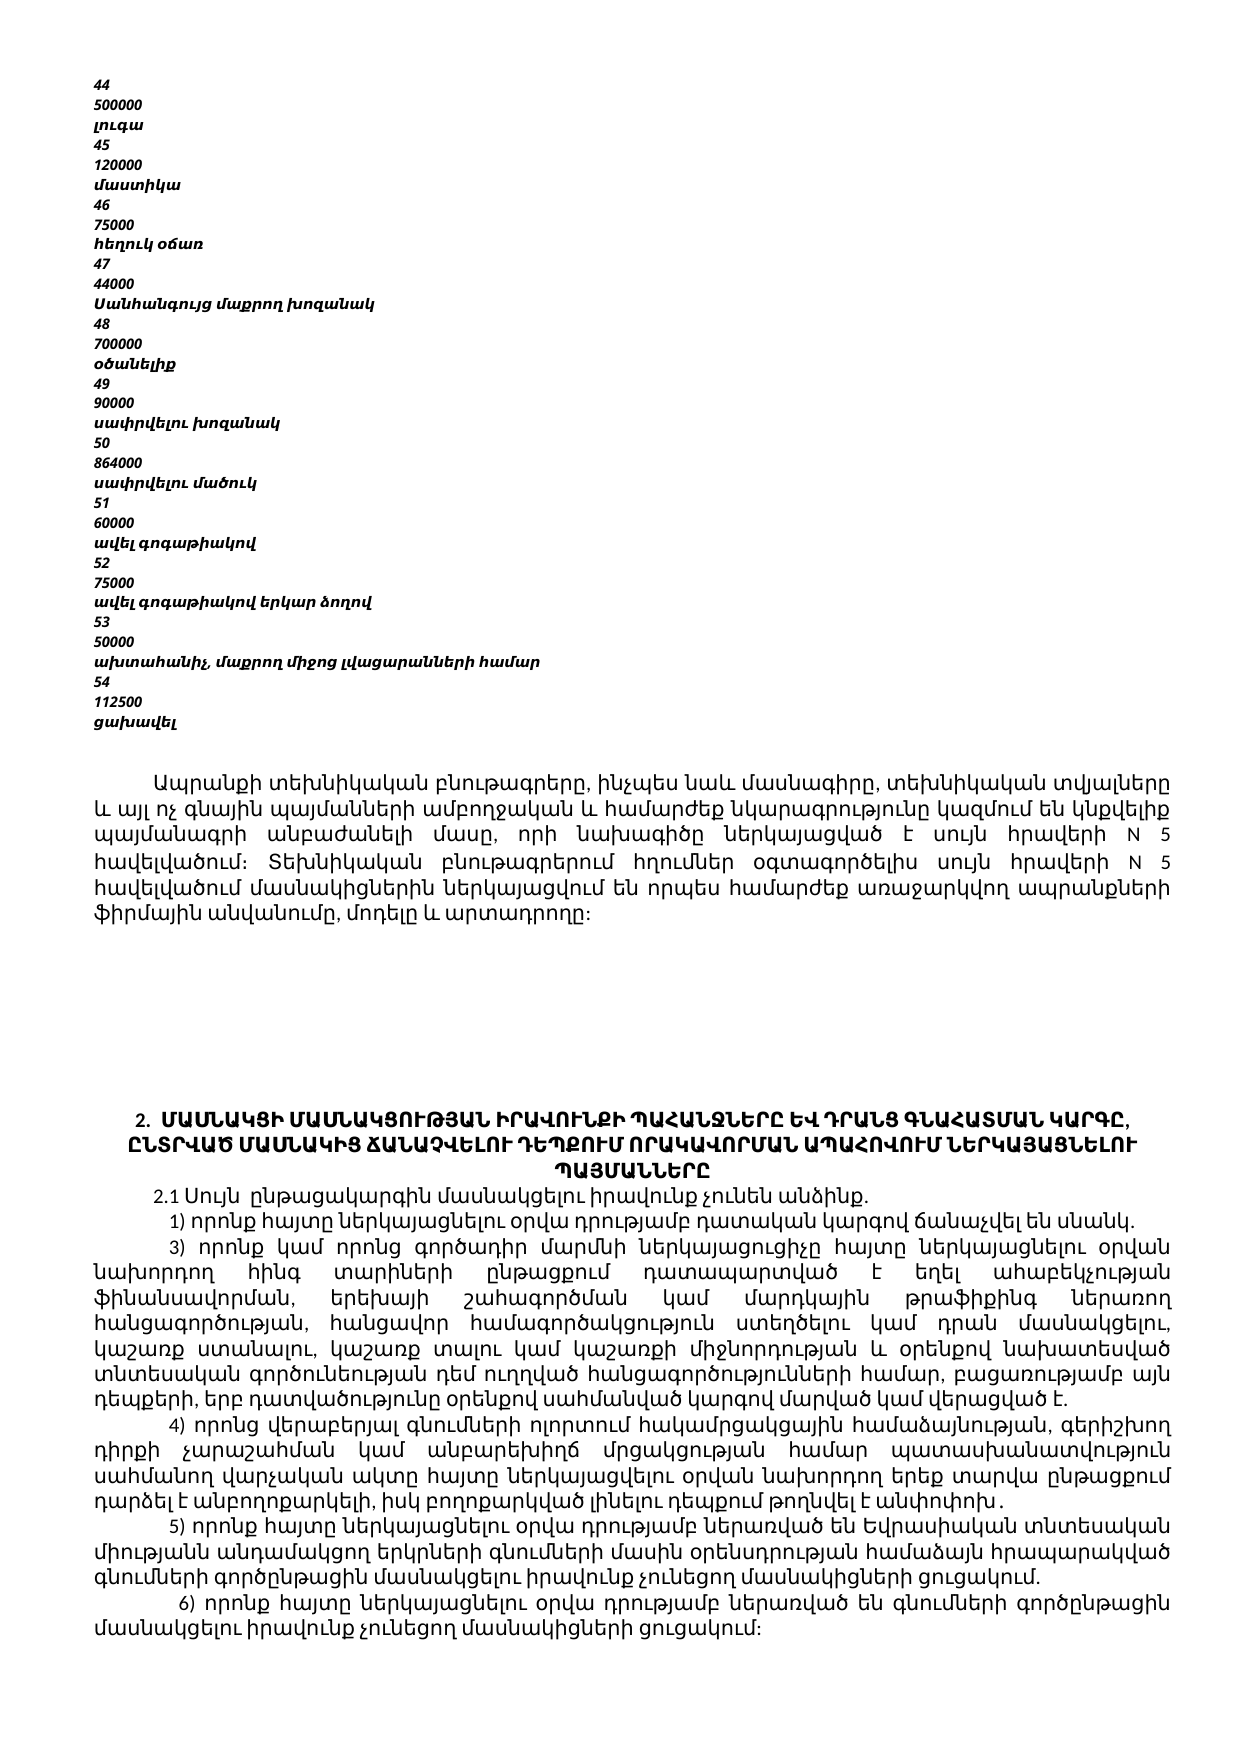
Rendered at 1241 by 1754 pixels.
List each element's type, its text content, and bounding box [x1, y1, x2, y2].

text 1) որոնք հայտը ներկայացնելու օրվա դրությամբ դատական կարգով ճանաչվել են սնանկ. [94, 1209, 1171, 1234]
text 6) որոնք հայտը ներկայացնելու օրվա դրությամբ ներառված են գնումների գործընթացին մասնակցելու իրավունք չունեցող մասնակիցների ցուցակում: [94, 1590, 1171, 1641]
text 4) որոնց վերաբերյալ գնումների ոլորտում հակամրցակցային համաձայնության, գերիշխող դիրքի չարաշահման կամ անբարեխիղճ մրցակցության համար պատասխանատվություն սահմանող վարչական ակտը հայտը ներկայացվելու օրվան նախորդող երեք տարվա ընթացքում դարձել է անբողոքարկելի, իսկ բողոքարկված լինելու դեպքում թողնվել է անփոփոխ․ [94, 1412, 1171, 1514]
text 2. ՄԱՍՆԱԿՑԻ ՄԱՍՆԱԿՑՈՒԹՅԱՆ ԻՐԱՎՈՒՆՔԻ ՊԱՀԱՆՋՆԵՐԸ ԵՎ ԴՐԱՆՑ ԳՆԱՀԱՏՄԱՆ ԿԱՐԳԸ, ԸՆՏՐՎԱԾ ՄԱՍՆԱԿԻՑ ՃԱՆԱՉՎԵԼՈՒ ԴԵՊՔՈՒՄ ՈՐԱԿԱՎՈՐՄԱՆ ԱՊԱՀՈՎՈՒՄ ՆԵՐԿԱՅԱՑՆԵԼՈՒ ՊԱՅՄԱՆՆԵՐԸ [94, 1107, 1171, 1183]
text 3) որոնք կամ որոնց գործադիր մարմնի ներկայացուցիչը հայտը ներկայացնելու օրվան նախորդող հինգ տարիների ընթացքում դատապարտված է եղել ահաբեկչության ֆինանսավորման, երեխայի շահագործման կամ մարդկային թրաֆիքինգ ներառող հանցագործության, հանցավոր համագործակցություն ստեղծելու կամ դրան մասնակցելու, կաշառք ստանալու, կաշառք տալու կամ կաշառքի միջնորդության և օրենքով նախատեսված տնտեսական գործունեության դեմ ուղղված հանցագործությունների համար, բացառությամբ այն դեպքերի, երբ դատվածությունը օրենքով սահմանված կարգով մարված կամ վերացված է. [94, 1234, 1171, 1412]
text Ապրանքի տեխնիկական բնութագրերը, ինչպես նաև մասնագիրը, տեխնիկական տվյալները և այլ ոչ գնային պայմանների ամբողջական և համարժեք նկարագրությունը կազմում են կնքվելիք պայմանագրի անբաժանելի մասը, որի նախագիծը ներկայացված է սույն հրավերի N 5 հավելվածում։ Տեխնիկական բնութագրերում հղումներ օգտագործելիս սույն հրավերի N 5 հավելվածում մասնակիցներին ներկայացվում են որպես համարժեք առաջարկվող ապրանքների ֆիրմային անվանումը, մոդելը և արտադրողը: [94, 771, 1171, 926]
text 5) որոնք հայտը ներկայացնելու օրվա դրությամբ ներառված են Եվրասիական տնտեսական միությանն անդամակցող երկրների գնումների մասին օրենսդրության համաձայն հրապարակված գնումների գործընթացին մասնակցելու իրավունք չունեցող մասնակիցների ցուցակում. [94, 1514, 1171, 1590]
text 2.1 Սույն ընթացակարգին մասնակցելու իրավունք չունեն անձինք. [94, 1183, 1171, 1209]
